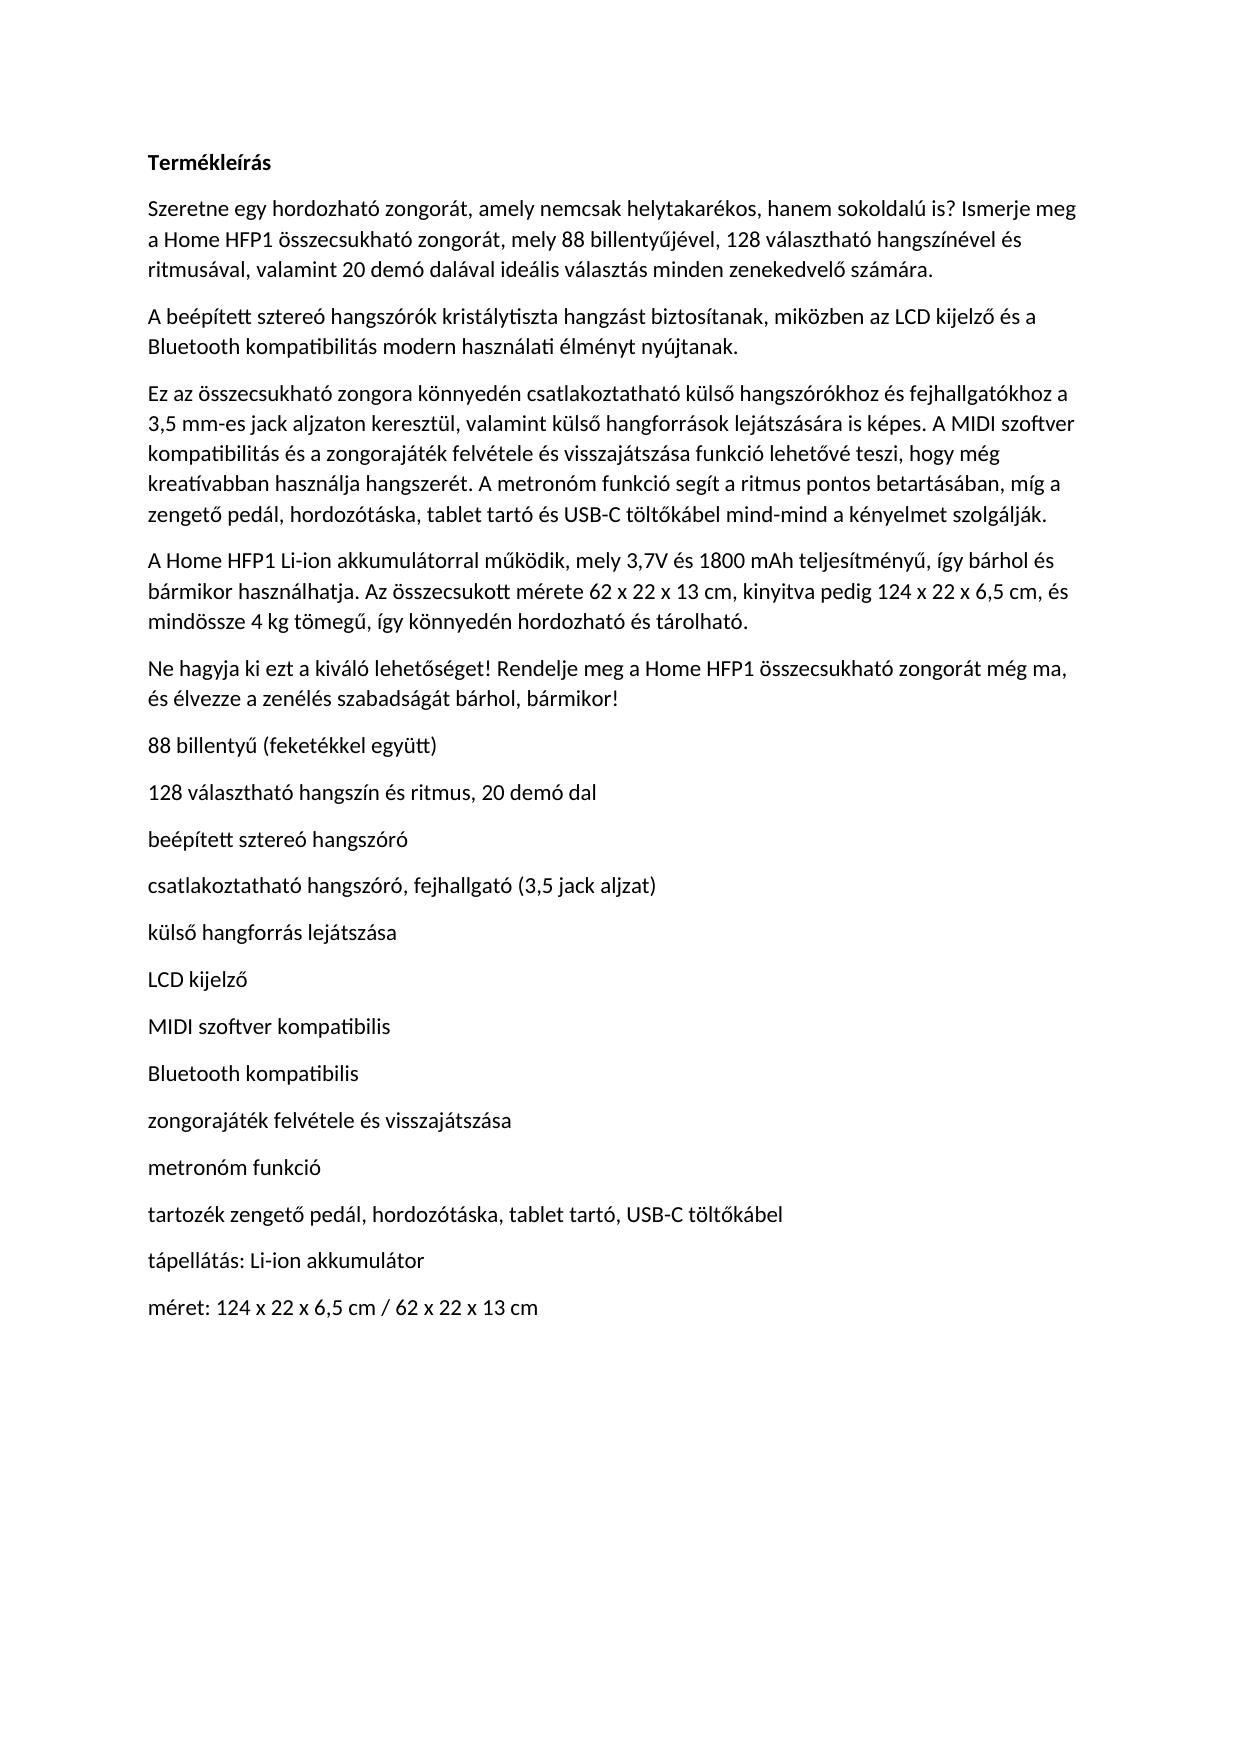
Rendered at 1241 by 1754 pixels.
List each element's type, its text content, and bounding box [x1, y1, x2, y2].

text LCD kijelző [148, 965, 1093, 993]
text beépített sztereó hangszóró [148, 825, 1093, 853]
text A Home HFP1 Li-ion akkumulátorral működik, mely 3,7V és 1800 mAh teljesítményű, így bárhol és bármikor használhatja. Az összecsukott mérete 62 x 22 x 13 cm, kinyitva pedig 124 x 22 x 6,5 cm, és mindössze 4 kg tömegű, így könnyedén hordozható és tárolható. [148, 547, 1093, 635]
text 88 billentyű (feketékkel együtt) [148, 731, 1093, 759]
text tartozék zengető pedál, hordozótáska, tablet tartó, USB-C töltőkábel [148, 1200, 1093, 1228]
text MIDI szoftver kompatibilis [148, 1012, 1093, 1040]
text metronóm funkció [148, 1153, 1093, 1181]
text 128 választható hangszín és ritmus, 20 demó dal [148, 778, 1093, 806]
text Bluetooth kompatibilis [148, 1059, 1093, 1087]
text zongorajáték felvétele és visszajátszása [148, 1106, 1093, 1134]
text A beépített sztereó hangszórók kristálytiszta hangzást biztosítanak, miközben az LCD kijelző és a Bluetooth kompatibilitás modern használati élményt nyújtanak. [148, 302, 1093, 360]
text külső hangforrás lejátszása [148, 918, 1093, 946]
text Ez az összecsukható zongora könnyedén csatlakoztatható külső hangszórókhoz és fejhallgatókhoz a 3,5 mm-es jack aljzaton keresztül, valamint külső hangforrások lejátszására is képes. A MIDI szoftver kompatibilitás és a zongorajáték felvétele és visszajátszása funkció lehetővé teszi, hogy még kreatívabban használja hangszerét. A metronóm funkció segít a ritmus pontos betartásában, míg a zengető pedál, hordozótáska, tablet tartó és USB-C töltőkábel mind-mind a kényelmet szolgálják. [148, 379, 1093, 528]
text méret: 124 x 22 x 6,5 cm / 62 x 22 x 13 cm [148, 1293, 1093, 1321]
text Ne hagyja ki ezt a kiváló lehetőséget! Rendelje meg a Home HFP1 összecsukható zongorát még ma, és élvezze a zenélés szabadságát bárhol, bármikor! [148, 654, 1093, 712]
text csatlakoztatható hangszóró, fejhallgató (3,5 jack aljzat) [148, 872, 1093, 899]
text Termékleírás [148, 148, 1093, 176]
text Szeretne egy hordozható zongorát, amely nemcsak helytakarékos, hanem sokoldalú is? Ismerje meg a Home HFP1 összecsukható zongorát, mely 88 billentyűjével, 128 választható hangszínével és ritmusával, valamint 20 demó dalával ideális választás minden zenekedvelő számára. [148, 194, 1093, 283]
text tápellátás: Li-ion akkumulátor [148, 1247, 1093, 1274]
